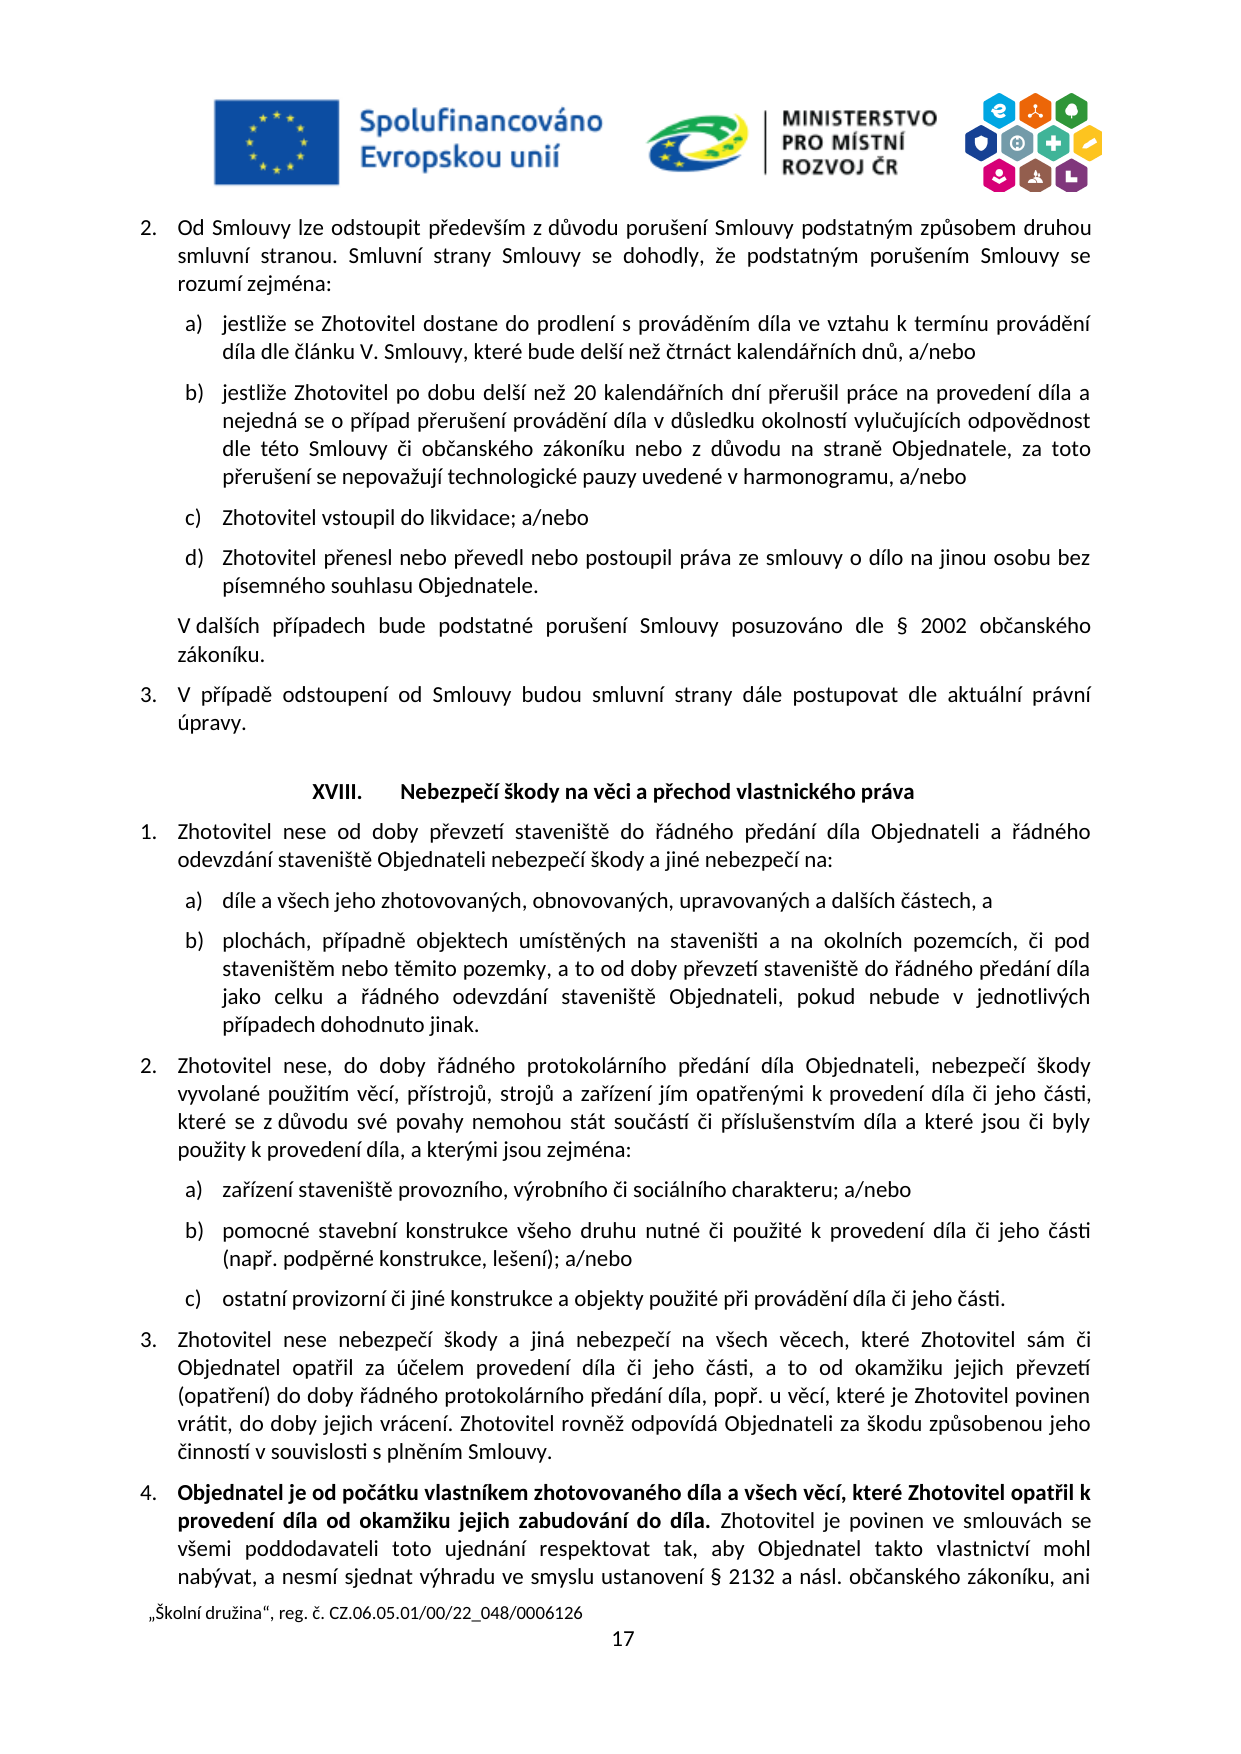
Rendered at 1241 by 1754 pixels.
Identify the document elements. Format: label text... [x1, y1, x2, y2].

list Zhotovitel nese, do doby řádného protokolárního předání díla Objednateli, nebezpečí škody vyvolané použitím věcí, přístrojů, strojů a zařízení jím opatřenými k provedení díla či jeho části, které se z důvodu své povahy nemohou stát součástí či příslušenstvím díla a které jsou či byly použity k provedení díla, a kterými jsou zejména: [140, 1051, 1092, 1163]
list jestliže Zhotovitel po dobu delší než 20 kalendářních dní přerušil práce na provedení díla a nejedná se o případ přerušení provádění díla v důsledku okolností vylučujících odpovědnost dle této Smlouvy či občanského zákoníku nebo z důvodu na straně Objednatele, za toto přerušení se nepovažují technologické pauzy uvedené v harmonogramu, a/nebo [185, 378, 1092, 490]
list Zhotovitel vstoupil do likvidace; a/nebo [185, 503, 1092, 531]
list Od Smlouvy lze odstoupit především z důvodu porušení Smlouvy podstatným způsobem druhou smluvní stranou. Smluvní strany Smlouvy se dohodly, že podstatným porušením Smlouvy se rozumí zejména: [140, 213, 1092, 297]
list Zhotovitel přenesl nebo převedl nebo postoupil práva ze smlouvy o dílo na jinou osobu bez písemného souhlasu Objednatele. [185, 543, 1092, 599]
list díle a všech jeho zhotovovaných, obnovovaných, upravovaných a dalších částech, a [185, 886, 1092, 914]
list Nebezpečí škody na věci a přechod vlastnického práva [185, 777, 1092, 805]
list V případě odstoupení od Smlouvy budou smluvní strany dále postupovat dle aktuální právní úpravy. [140, 680, 1092, 736]
list ostatní provizorní či jiné konstrukce a objekty použité při provádění díla či jeho části. [185, 1284, 1092, 1313]
list pomocné stavební konstrukce všeho druhu nutné či použité k provedení díla či jeho části (např. podpěrné konstrukce, lešení); a/nebo [185, 1216, 1092, 1272]
subtitle V dalších případech bude podstatné porušení Smlouvy posuzováno dle § 2002 občanského zákoníku. [177, 612, 1092, 668]
list Zhotovitel nese nebezpečí škody a jiná nebezpečí na všech věcech, které Zhotovitel sám či Objednatel opatřil za účelem provedení díla či jeho části, a to od okamžiku jejich převzetí (opatření) do doby řádného protokolárního předání díla, popř. u věcí, které je Zhotovitel povinen vrátit, do doby jejich vrácení. Zhotovitel rovněž odpovídá Objednateli za škodu způsobenou jeho činností v souvislosti s plněním Smlouvy. [140, 1325, 1092, 1465]
picture [183, 73, 1102, 213]
list zařízení staveniště provozního, výrobního či sociálního charakteru; a/nebo [185, 1176, 1092, 1203]
list jestliže se Zhotovitel dostane do prodlení s prováděním díla ve vztahu k termínu provádění díla dle článku V. Smlouvy, které bude delší než čtrnáct kalendářních dnů, a/nebo [185, 309, 1092, 366]
list plochách, případně objektech umístěných na staveništi a na okolních pozemcích, či pod staveništěm nebo těmito pozemky, a to od doby převzetí staveniště do řádného předání díla jako celku a řádného odevzdání staveniště Objednateli, pokud nebude v jednotlivých případech dohodnuto jinak. [185, 926, 1092, 1038]
list Zhotovitel nese od doby převzetí staveniště do řádného předání díla Objednateli a řádného odevzdání staveniště Objednateli nebezpečí škody a jiné nebezpečí na: [140, 817, 1092, 873]
